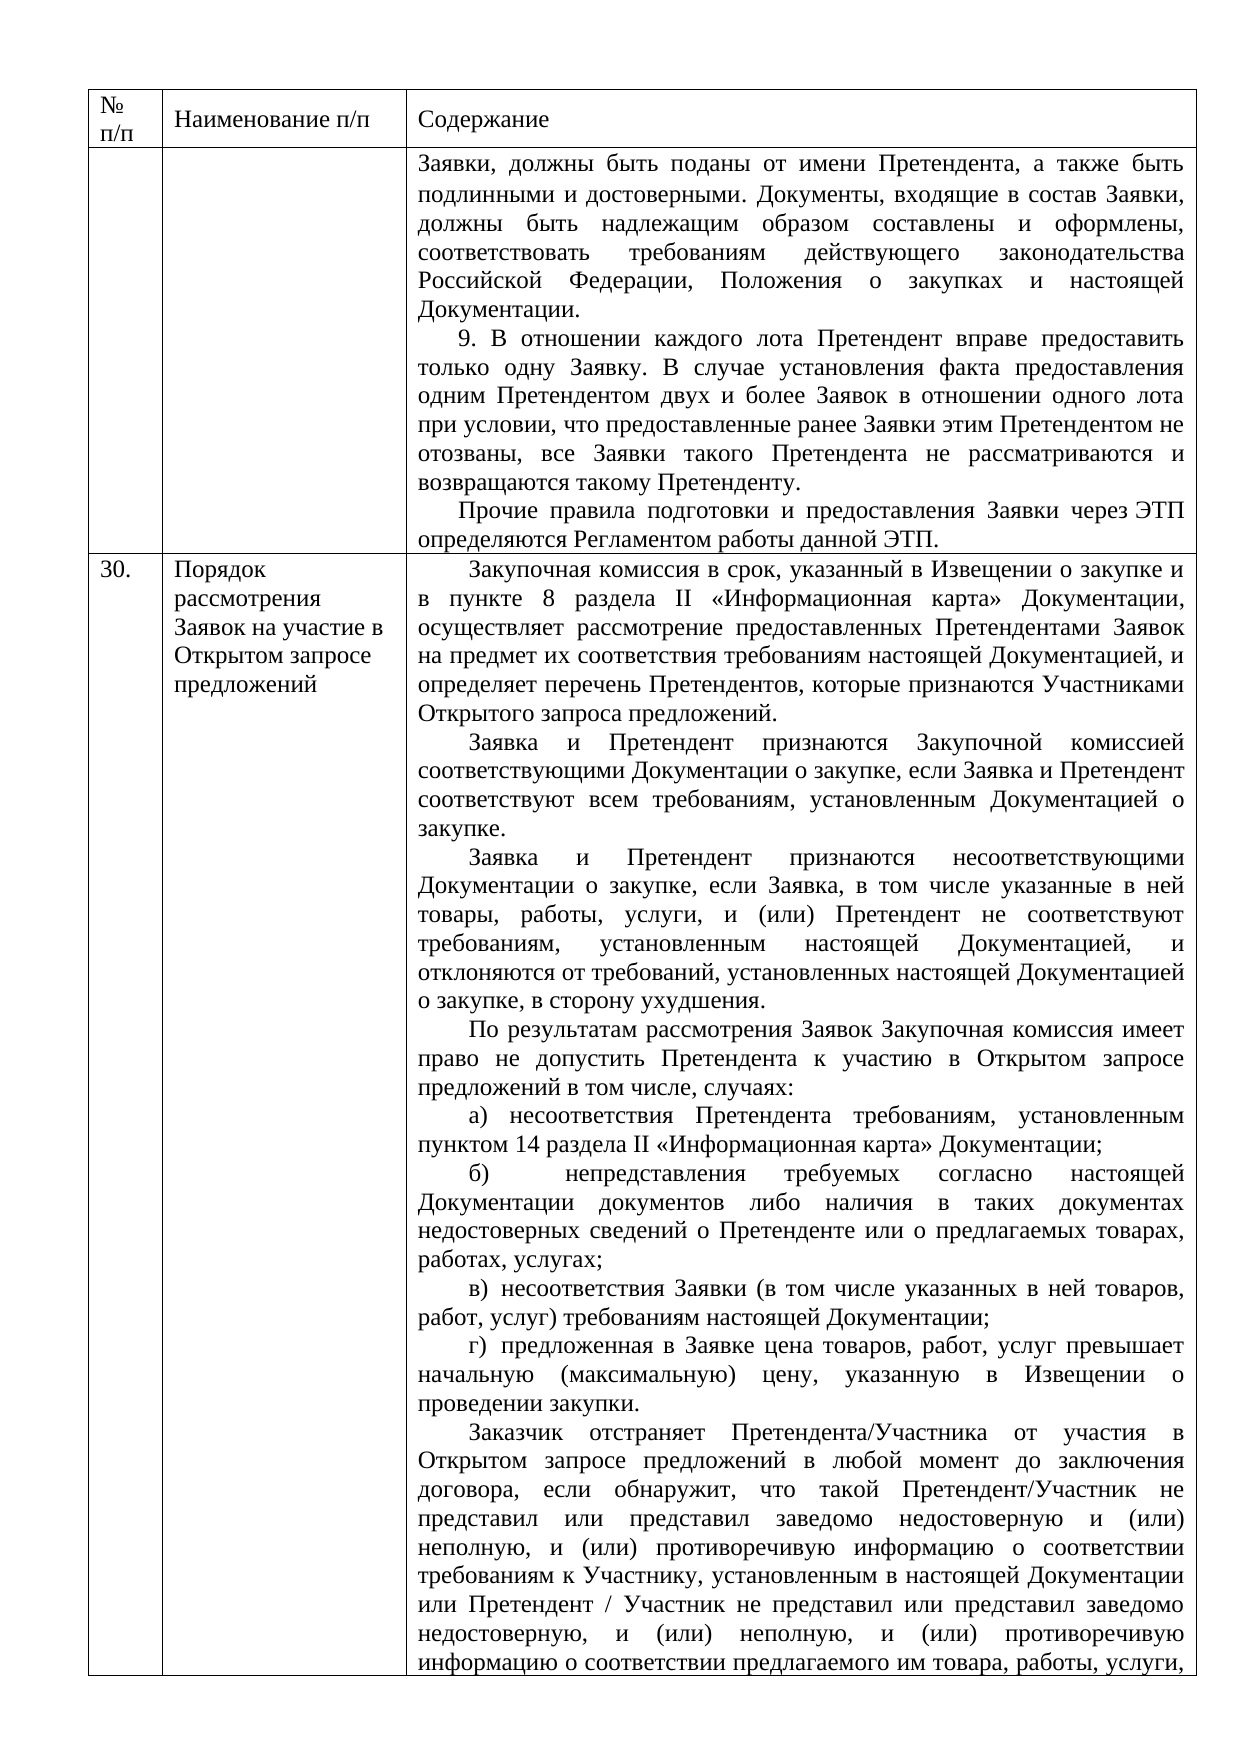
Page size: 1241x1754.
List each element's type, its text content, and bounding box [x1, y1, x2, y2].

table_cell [163, 554, 406, 1675]
table_cell [89, 554, 162, 1675]
table_header № п/п [89, 90, 162, 147]
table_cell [163, 148, 406, 553]
table_header Наименование п/п [163, 90, 406, 147]
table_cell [407, 148, 1196, 553]
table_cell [407, 554, 1196, 1675]
table_header Содержание [407, 90, 1196, 147]
table_cell [89, 148, 162, 553]
